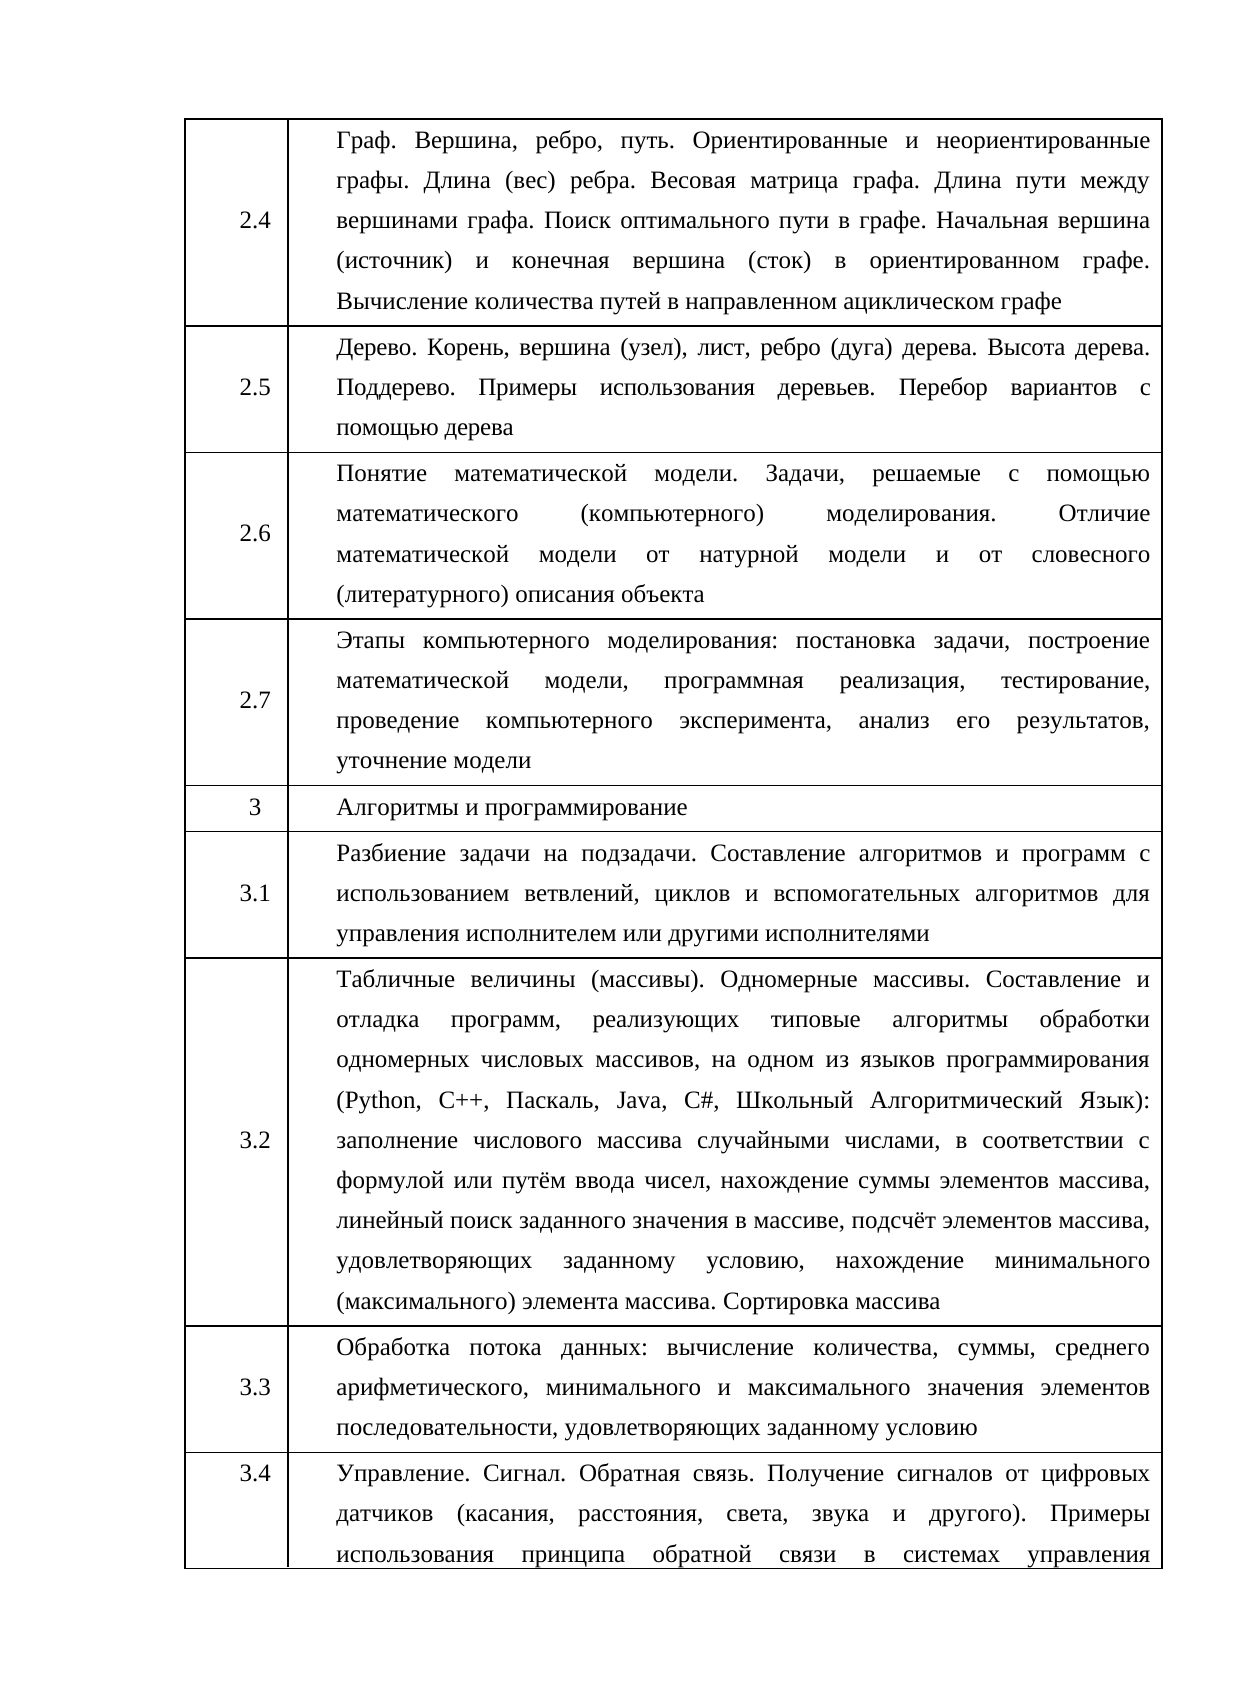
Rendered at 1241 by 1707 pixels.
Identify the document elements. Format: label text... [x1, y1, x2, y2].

table_cell 3.1 [186, 832, 287, 957]
table_cell Алгоритмы и программирование [289, 786, 1161, 831]
table_cell 3 [186, 786, 287, 831]
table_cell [289, 1453, 1161, 1567]
table_cell 3.4 [186, 1453, 287, 1567]
table_cell 2.6 [186, 453, 287, 618]
table_cell Табличные величины (массивы). Одномерные массивы. Составление и отладка программ, реализующих типовые алгоритмы обработки одномерных числовых массивов, на одном из языков программирования (Python, C++, Паскаль, Java, C#, Школьный Алгоритмический Язык): заполнение числового массива случайными числами, в соответствии с формулой или путём ввода чисел, нахождение суммы элементов массива, линейный поиск заданного значения в массиве, подсчёт элементов массива, удовлетворяющих заданному условию, нахождение минимального (максимального) элемента массива. Сортировка массива [289, 959, 1161, 1325]
table_cell Граф. Вершина, ребро, путь. Ориентированные и неориентированные графы. Длина (вес) ребра. Весовая матрица графа. Длина пути между вершинами графа. Поиск оптимального пути в графе. Начальная вершина (источник) и конечная вершина (сток) в ориентированном графе. Вычисление количества путей в направленном ациклическом графе [289, 120, 1161, 325]
table_cell Этапы компьютерного моделирования: постановка задачи, построение математической модели, программная реализация, тестирование, проведение компьютерного эксперимента, анализ его результатов, уточнение модели [289, 620, 1161, 785]
table_cell Обработка потока данных: вычисление количества, суммы, среднего арифметического, минимального и максимального значения элементов последовательности, удовлетворяющих заданному условию [289, 1327, 1161, 1451]
table_cell Дерево. Корень, вершина (узел), лист, ребро (дуга) дерева. Высота дерева. Поддерево. Примеры использования деревьев. Перебор вариантов с помощью дерева [289, 327, 1161, 451]
table_cell 2.7 [186, 620, 287, 785]
table_cell Разбиение задачи на подзадачи. Составление алгоритмов и программ с использованием ветвлений, циклов и вспомогательных алгоритмов для управления исполнителем или другими исполнителями [289, 832, 1161, 957]
table_cell 2.4 [186, 120, 287, 325]
table_cell 2.5 [186, 327, 287, 451]
table_cell Понятие математической модели. Задачи, решаемые с помощью математического (компьютерного) моделирования. Отличие математической модели от натурной модели и от словесного (литературного) описания объекта [289, 453, 1161, 618]
table_cell 3.3 [186, 1327, 287, 1451]
table_cell 3.2 [186, 959, 287, 1325]
